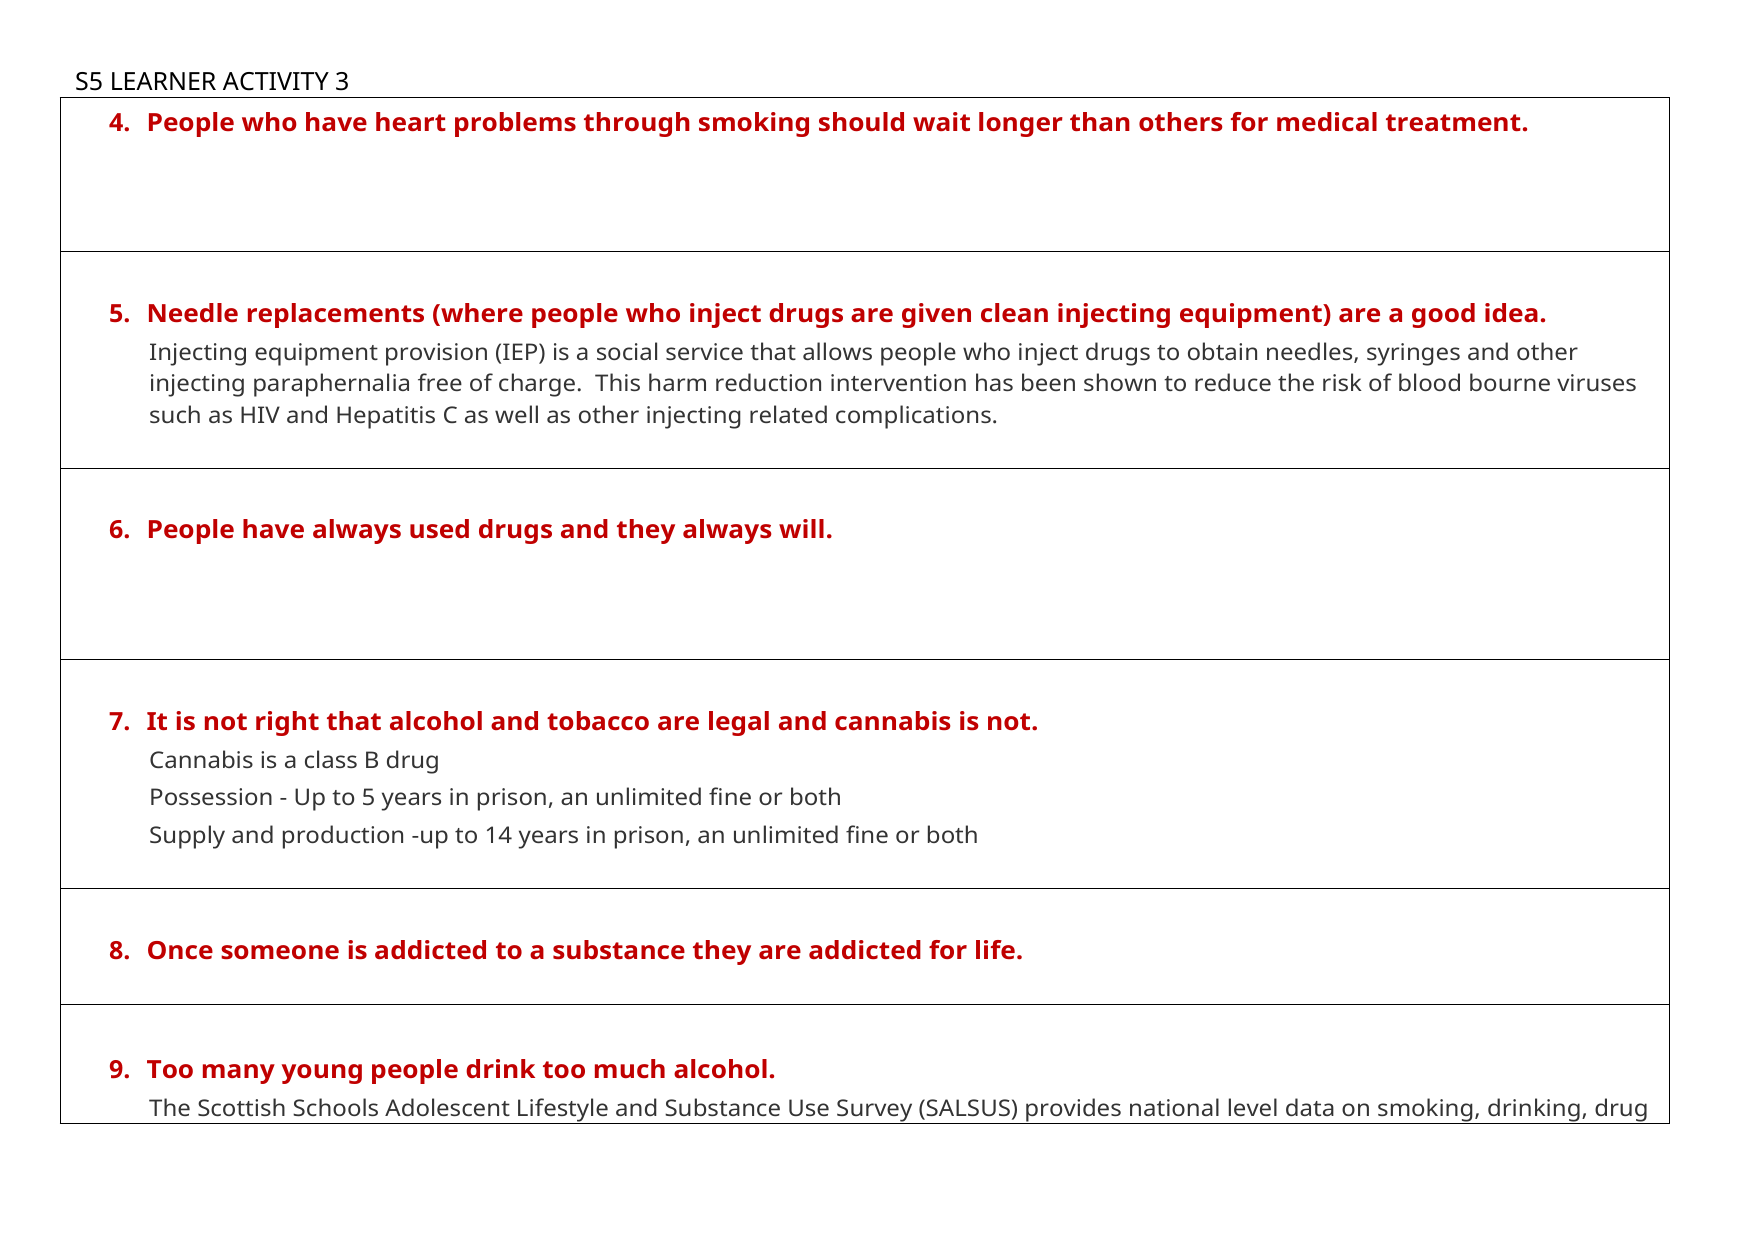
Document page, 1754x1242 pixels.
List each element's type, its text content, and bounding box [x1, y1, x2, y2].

table_cell People who have heart problems through smoking should wait longer than others for medical treatment. [61, 98, 1669, 251]
table_cell Once someone is addicted to a substance they are addicted for life. [61, 889, 1669, 1004]
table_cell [61, 1005, 1669, 1123]
table_cell Needle replacements (where people who inject drugs are given clean injecting equipment) are a good idea. Injecting equipment provision (IEP) is a social service that allows people who inject drugs to obtain needles, syringes and other injecting paraphernalia free of charge. This harm reduction intervention has been shown to reduce the risk of blood bourne viruses such as HIV and Hepatitis C as well as other injecting related complications. [61, 252, 1669, 467]
table_cell It is not right that alcohol and tobacco are legal and cannabis is not. Cannabis is a class B drug Possession - Up to 5 years in prison, an unlimited fine or both Supply and production -up to 14 years in prison, an unlimited fine or both [61, 660, 1669, 888]
table_cell People have always used drugs and they always will. [61, 469, 1669, 659]
